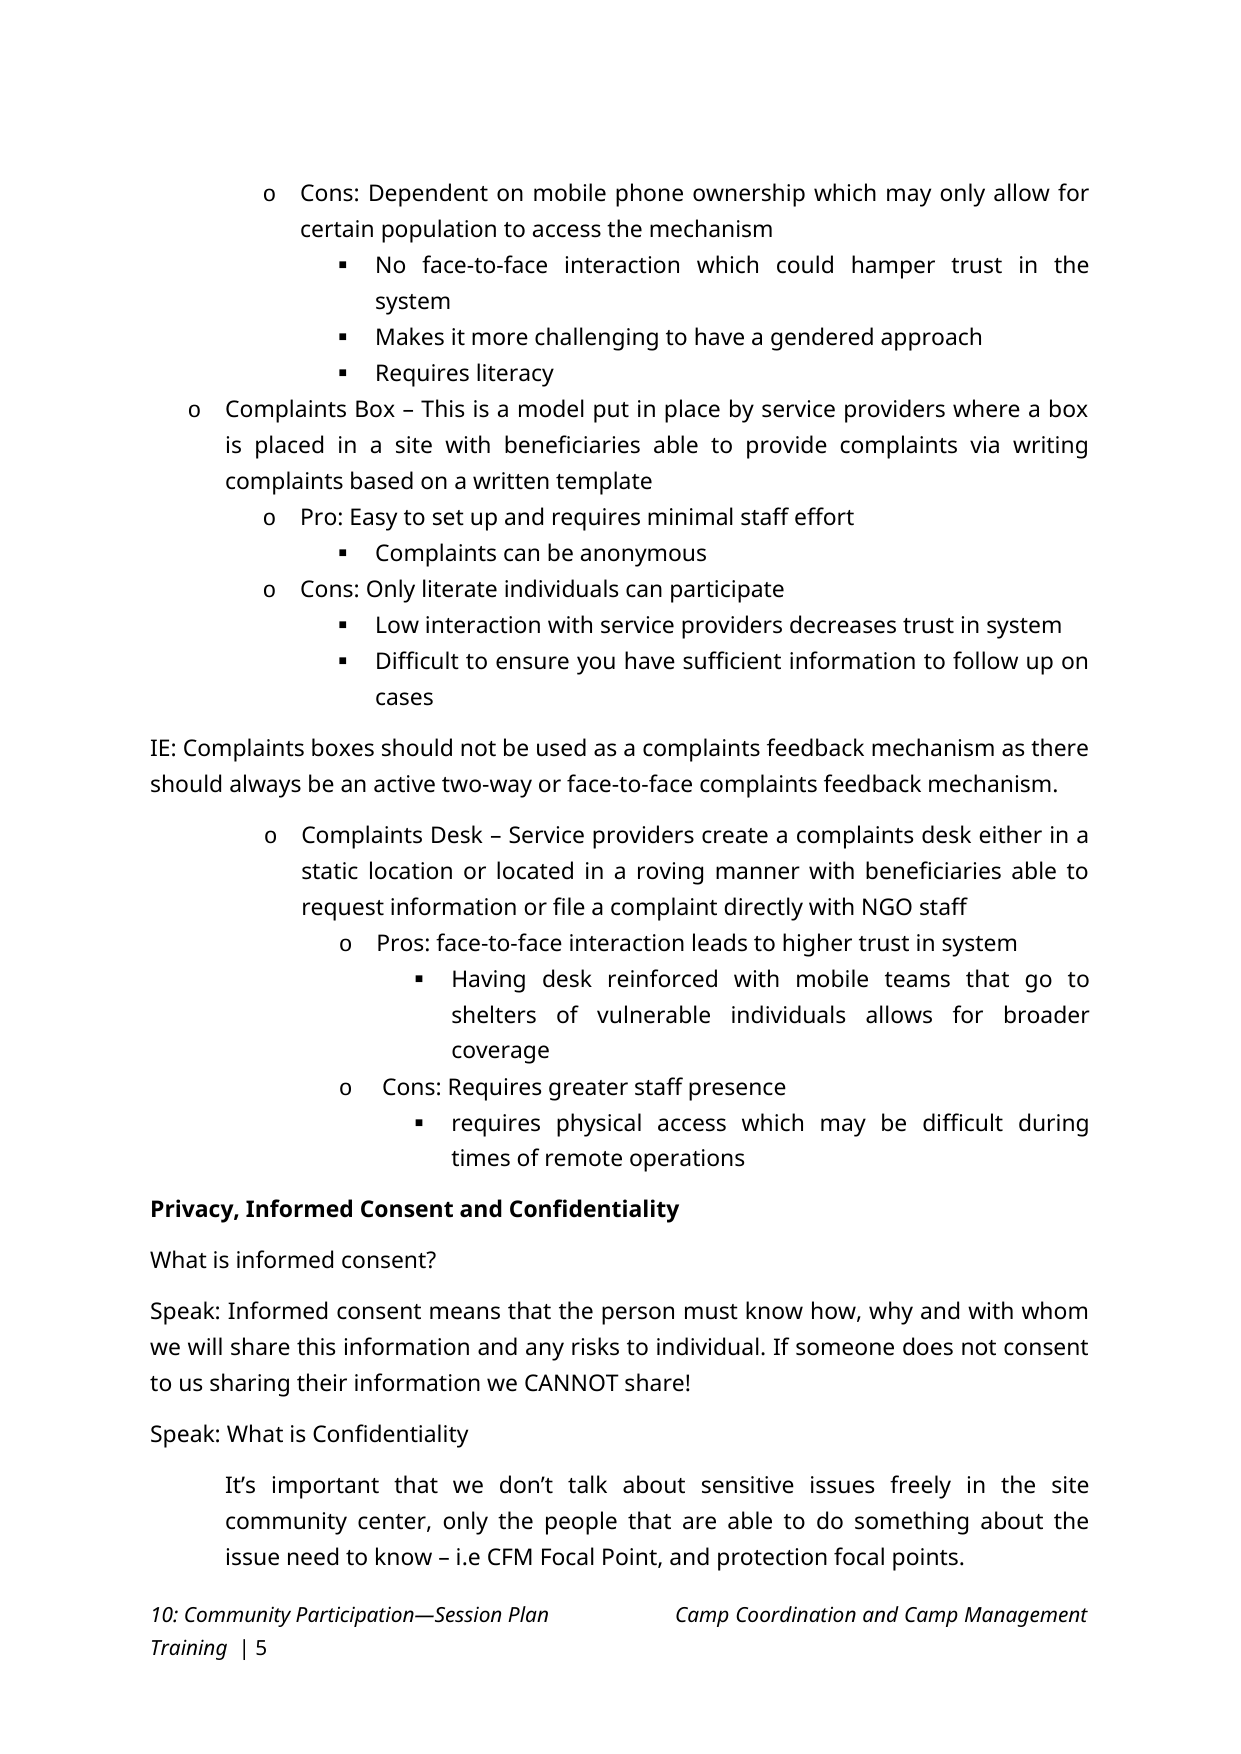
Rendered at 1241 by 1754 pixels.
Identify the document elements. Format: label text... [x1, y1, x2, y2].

text Speak: What is Confidentiality [150, 1418, 1090, 1449]
list Complaints Desk – Service providers create a complaints desk either in a static location or located in a roving manner with beneficiaries able to request information or file a complaint directly with NGO staff [263, 819, 1090, 922]
list requires physical access which may be difficult during times of remote operations [413, 1106, 1090, 1174]
list Complaints Box – This is a model put in place by service providers where a box is placed in a site with beneficiaries able to provide complaints via writing complaints based on a written template [187, 393, 1090, 496]
text Privacy, Informed Consent and Confidentiality [150, 1193, 1090, 1224]
text Speak: Informed consent means that the person must know how, why and with whom we will share this information and any risks to individual. If someone does not consent to us sharing their information we CANNOT share! [150, 1295, 1090, 1398]
list No face-to-face interaction which could hamper trust in the system [337, 249, 1090, 316]
list Requires literacy [337, 357, 1090, 388]
list Complaints can be anonymous [337, 537, 1090, 568]
text What is informed consent? [150, 1244, 1090, 1276]
text IE: Complaints boxes should not be used as a complaints feedback mechanism as there should always be an active two-way or face-to-face complaints feedback mechanism. [150, 732, 1090, 799]
list Having desk reinforced with mobile teams that go to shelters of vulnerable individuals allows for broader coverage [413, 963, 1090, 1066]
list Low interaction with service providers decreases trust in system [337, 609, 1090, 640]
list Pros: face-to-face interaction leads to higher trust in system [338, 927, 1090, 958]
list Makes it more challenging to have a gendered approach [337, 321, 1090, 352]
list Cons: Dependent on mobile phone ownership which may only allow for certain population to access the mechanism [262, 177, 1090, 244]
list Cons: Only literate individuals can participate [262, 573, 1090, 604]
list Pro: Easy to set up and requires minimal staff effort [262, 501, 1090, 532]
list It’s important that we don’t talk about sensitive issues freely in the site community center, only the people that are able to do something about the issue need to know – i.e CFM Focal Point, and protection focal points. [225, 1469, 1090, 1572]
list Cons: Requires greater staff presence [338, 1070, 1090, 1102]
list Difficult to ensure you have sufficient information to follow up on cases [337, 645, 1090, 712]
